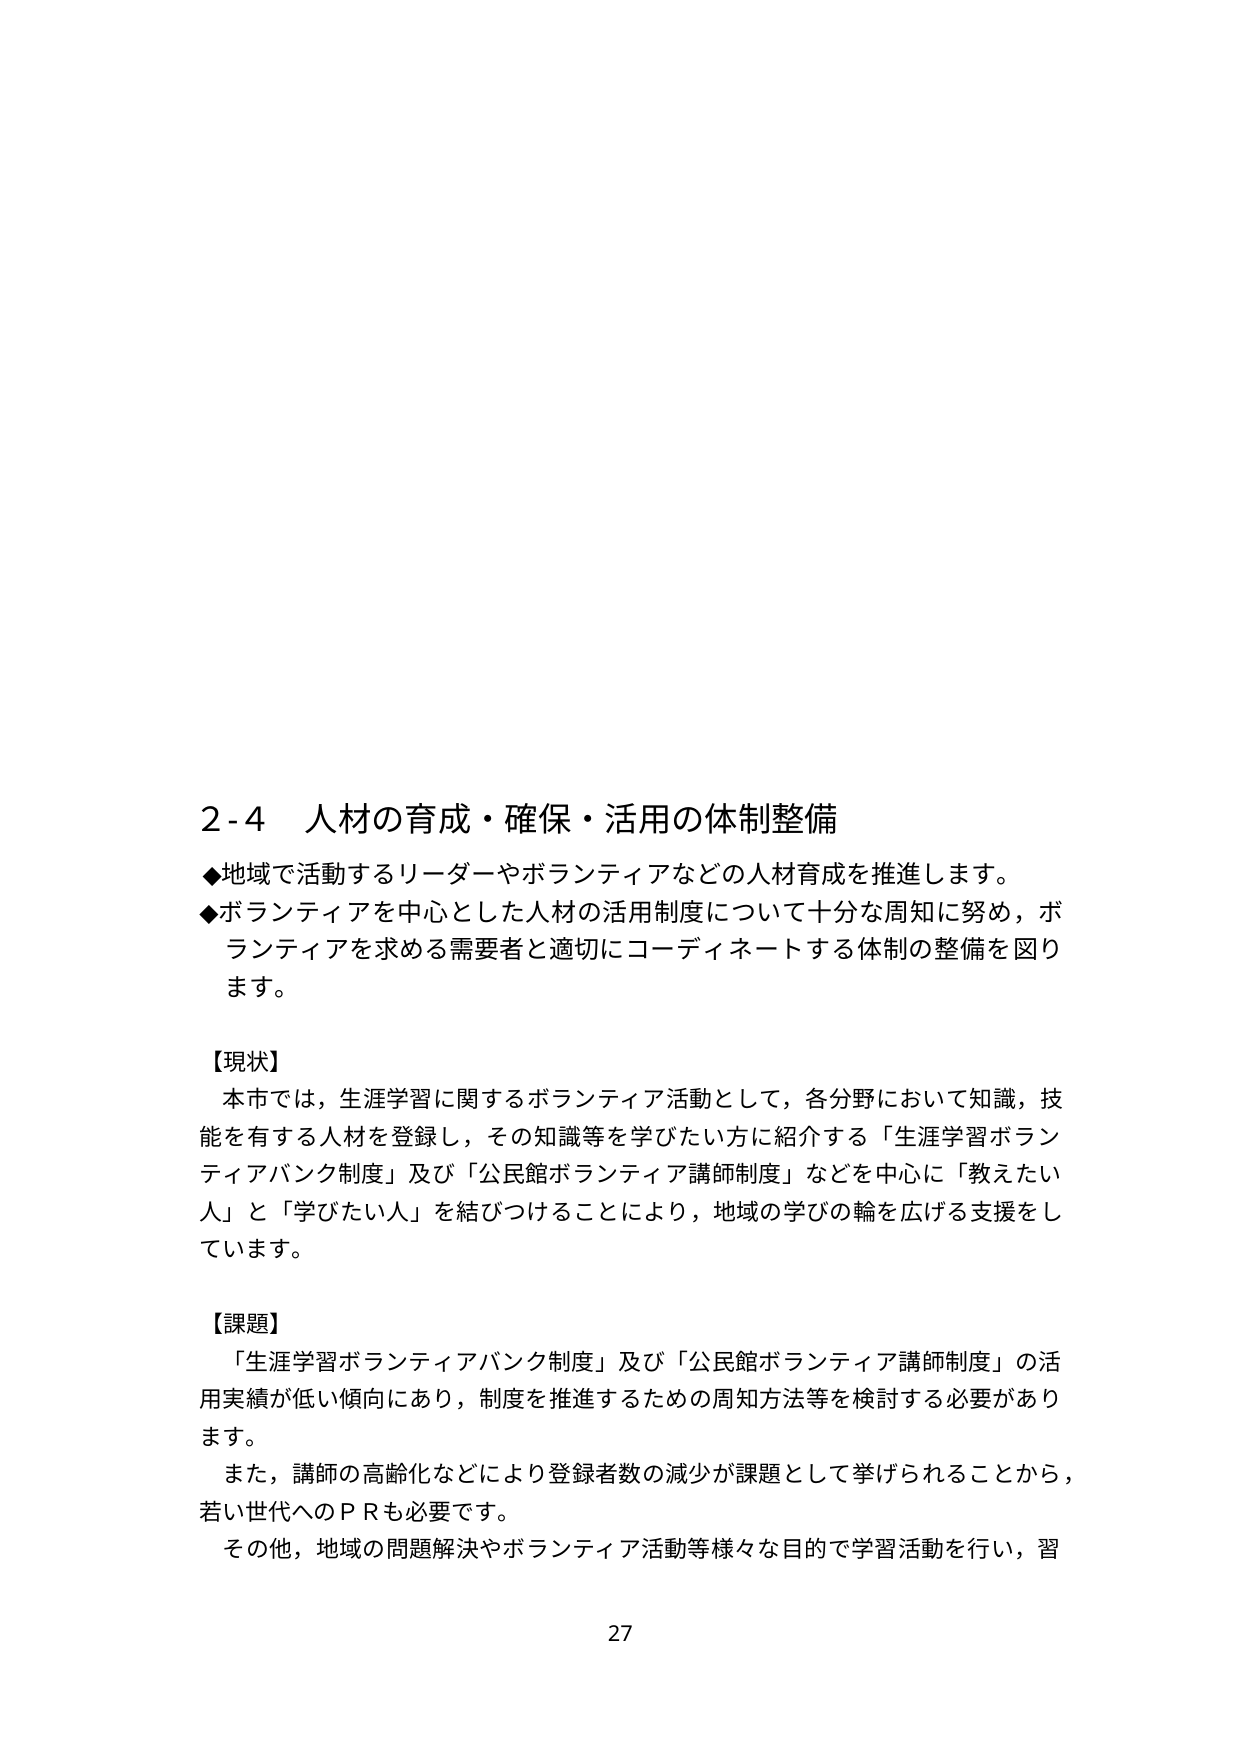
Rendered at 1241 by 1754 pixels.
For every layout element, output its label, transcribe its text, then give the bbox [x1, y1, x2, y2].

text ◆ボランティアを中心とした人材の活用制度について十分な周知に努め，ボランティアを求める需要者と適切にコーディネートする体制の整備を図ります。 [199, 892, 1063, 1004]
text 「生涯学習ボランティアバンク制度」及び「公民館ボランティア講師制度」の活用実績が低い傾向にあり，制度を推進するための周知方法等を検討する必要があります。 [199, 1342, 1063, 1454]
text また，講師の高齢化などにより登録者数の減少が課題として挙げられることから，若い世代へのＰＲも必要です。 [199, 1454, 1063, 1529]
text ◆地域で活動するリーダーやボランティアなどの人材育成を推進します。 [177, 854, 1063, 892]
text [199, 1529, 1063, 1567]
text 【課題】 [177, 1304, 1063, 1342]
text ２-４ 人材の育成・確保・活用の体制整備 [177, 779, 1063, 854]
text 【現状】 [177, 1042, 1063, 1079]
text 本市では，生涯学習に関するボランティア活動として，各分野において知識，技能を有する人材を登録し，その知識等を学びたい方に紹介する「生涯学習ボランティアバンク制度」及び「公民館ボランティア講師制度」などを中心に「教えたい人」と「学びたい人」を結びつけることにより，地域の学びの輪を広げる支援をしています。 [199, 1079, 1063, 1267]
